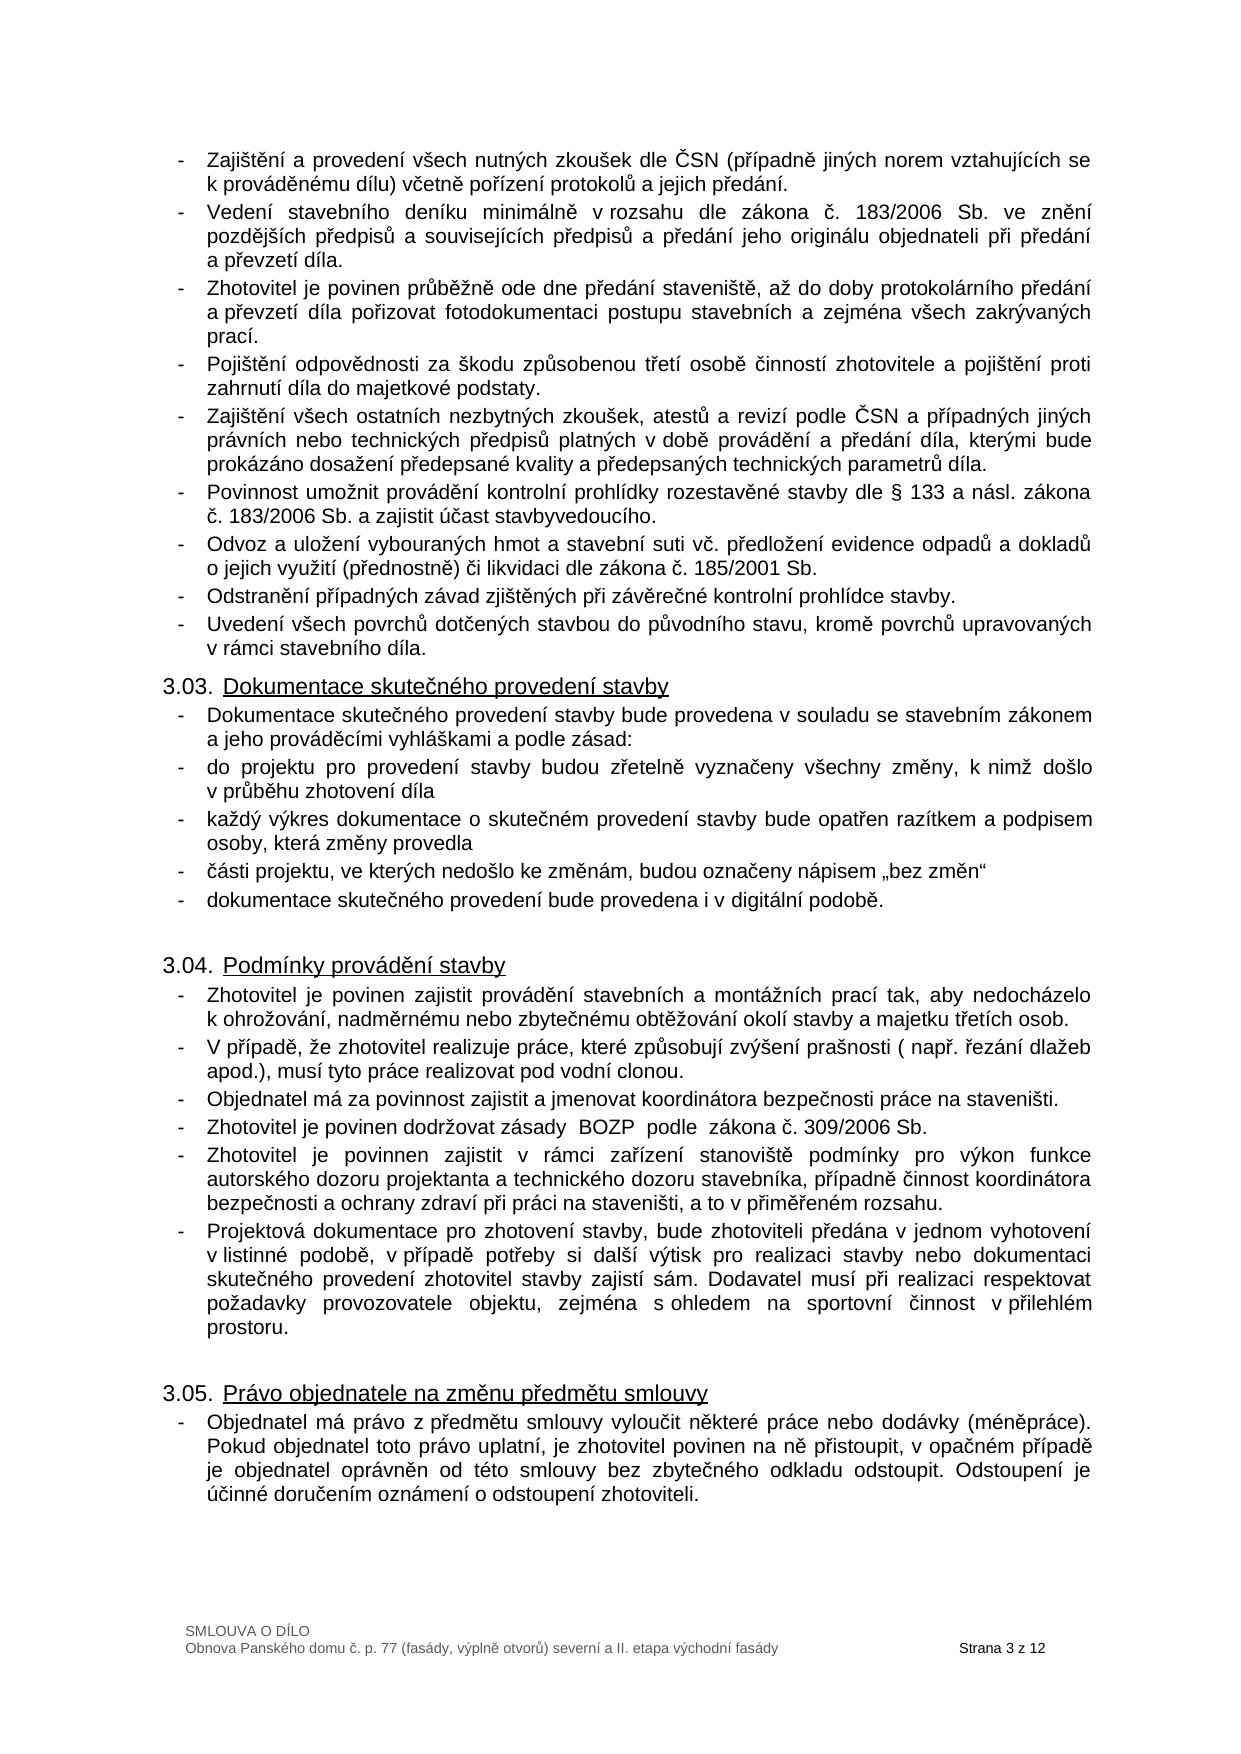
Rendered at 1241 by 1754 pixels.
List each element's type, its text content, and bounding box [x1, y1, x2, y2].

text Zhotovitel je povinen průběžně ode dne předání staveniště, až do doby protokolárního předání a převzetí díla pořizovat fotodokumentaci postupu stavebních a zejména všech zakrývaných prací. [177, 276, 1093, 348]
text Pojištění odpovědnosti za škodu způsobenou třetí osobě činností zhotovitele a pojištění proti zahrnutí díla do majetkové podstaty. [177, 352, 1093, 400]
text každý výkres dokumentace o skutečném provedení stavby bude opatřen razítkem a podpisem osoby, která změny provedla [177, 807, 1093, 855]
text Zhotovitel je povinnen zajistit v rámci zařízení stanoviště podmínky pro výkon funkce autorského dozoru projektanta a technického dozoru stavebníka, případně činnost koordinátora bezpečnosti a ochrany zdraví při práci na staveništi, a to v přiměřeném rozsahu. [177, 1143, 1093, 1215]
text dokumentace skutečného provedení bude provedena i v digitální podobě. [177, 887, 1093, 911]
text Zajištění všech ostatních nezbytných zkoušek, atestů a revizí podle ČSN a případných jiných právních nebo technických předpisů platných v době provádění a předání díla, kterými bude prokázáno dosažení předepsané kvality a předepsaných technických parametrů díla. [177, 404, 1093, 476]
text Povinnost umožnit provádění kontrolní prohlídky rozestavěné stavby dle § 133 a násl. zákona č. 183/2006 Sb. a zajistit účast stavbyvedoucího. [177, 480, 1093, 528]
text do projektu pro provedení stavby budou zřetelně vyznačeny všechny změny, k nimž došlo v průběhu zhotovení díla [177, 755, 1093, 803]
text Uvedení všech povrchů dotčených stavbou do původního stavu, kromě povrchů upravovaných v rámci stavebního díla. [177, 612, 1093, 660]
text Zhotovitel je povinen dodržovat zásady BOZP podle zákona č. 309/2006 Sb. [177, 1115, 1093, 1139]
text Odvoz a uložení vybouraných hmot a stavební suti vč. předložení evidence odpadů a dokladů o jejich využití (přednostně) či likvidaci dle zákona č. 185/2001 Sb. [177, 532, 1093, 580]
text Dokumentace skutečného provedení stavby bude provedena v souladu se stavebním zákonem a jeho prováděcími vyhláškami a podle zásad: [177, 703, 1093, 751]
subtitle Dokumentace skutečného provedení stavby [162, 673, 1093, 699]
text V případě, že zhotovitel realizuje práce, které způsobují zvýšení prašnosti ( např. řezání dlažeb apod.), musí tyto práce realizovat pod vodní clonou. [177, 1035, 1093, 1083]
text Zhotovitel je povinen zajistit provádění stavebních a montážních prací tak, aby nedocházelo k ohrožování, nadměrnému nebo zbytečnému obtěžování okolí stavby a majetku třetích osob. [177, 983, 1093, 1031]
text Objednatel má právo z předmětu smlouvy vyloučit některé práce nebo dodávky (méněpráce). Pokud objednatel toto právo uplatní, je zhotovitel povinen na ně přistoupit, v opačném případě je objednatel oprávněn od této smlouvy bez zbytečného odkladu odstoupit. Odstoupení je účinné doručením oznámení o odstoupení zhotoviteli. [177, 1410, 1093, 1506]
text Projektová dokumentace pro zhotovení stavby, bude zhotoviteli předána v jednom vyhotovení v listinné podobě, v případě potřeby si další výtisk pro realizaci stavby nebo dokumentaci skutečného provedení zhotovitel stavby zajistí sám. Dodavatel musí při realizaci respektovat požadavky provozovatele objektu, zejména s ohledem na sportovní činnost v přilehlém prostoru. [177, 1219, 1093, 1339]
text Zajištění a provedení všech nutných zkoušek dle ČSN (případně jiných norem vztahujících se k prováděnému dílu) včetně pořízení protokolů a jejich předání. [177, 148, 1093, 196]
subtitle Podmínky provádění stavby [162, 952, 1093, 978]
text Vedení stavebního deníku minimálně v rozsahu dle zákona č. 183/2006 Sb. ve znění pozdějších předpisů a souvisejících předpisů a předání jeho originálu objednateli při předání a převzetí díla. [177, 200, 1093, 272]
text části projektu, ve kterých nedošlo ke změnám, budou označeny nápisem „bez změn“ [177, 859, 1093, 883]
text Objednatel má za povinnost zajistit a jmenovat koordinátora bezpečnosti práce na staveništi. [177, 1087, 1093, 1111]
text Odstranění případných závad zjištěných při závěrečné kontrolní prohlídce stavby. [177, 584, 1093, 608]
subtitle Právo objednatele na změnu předmětu smlouvy [162, 1379, 1093, 1406]
